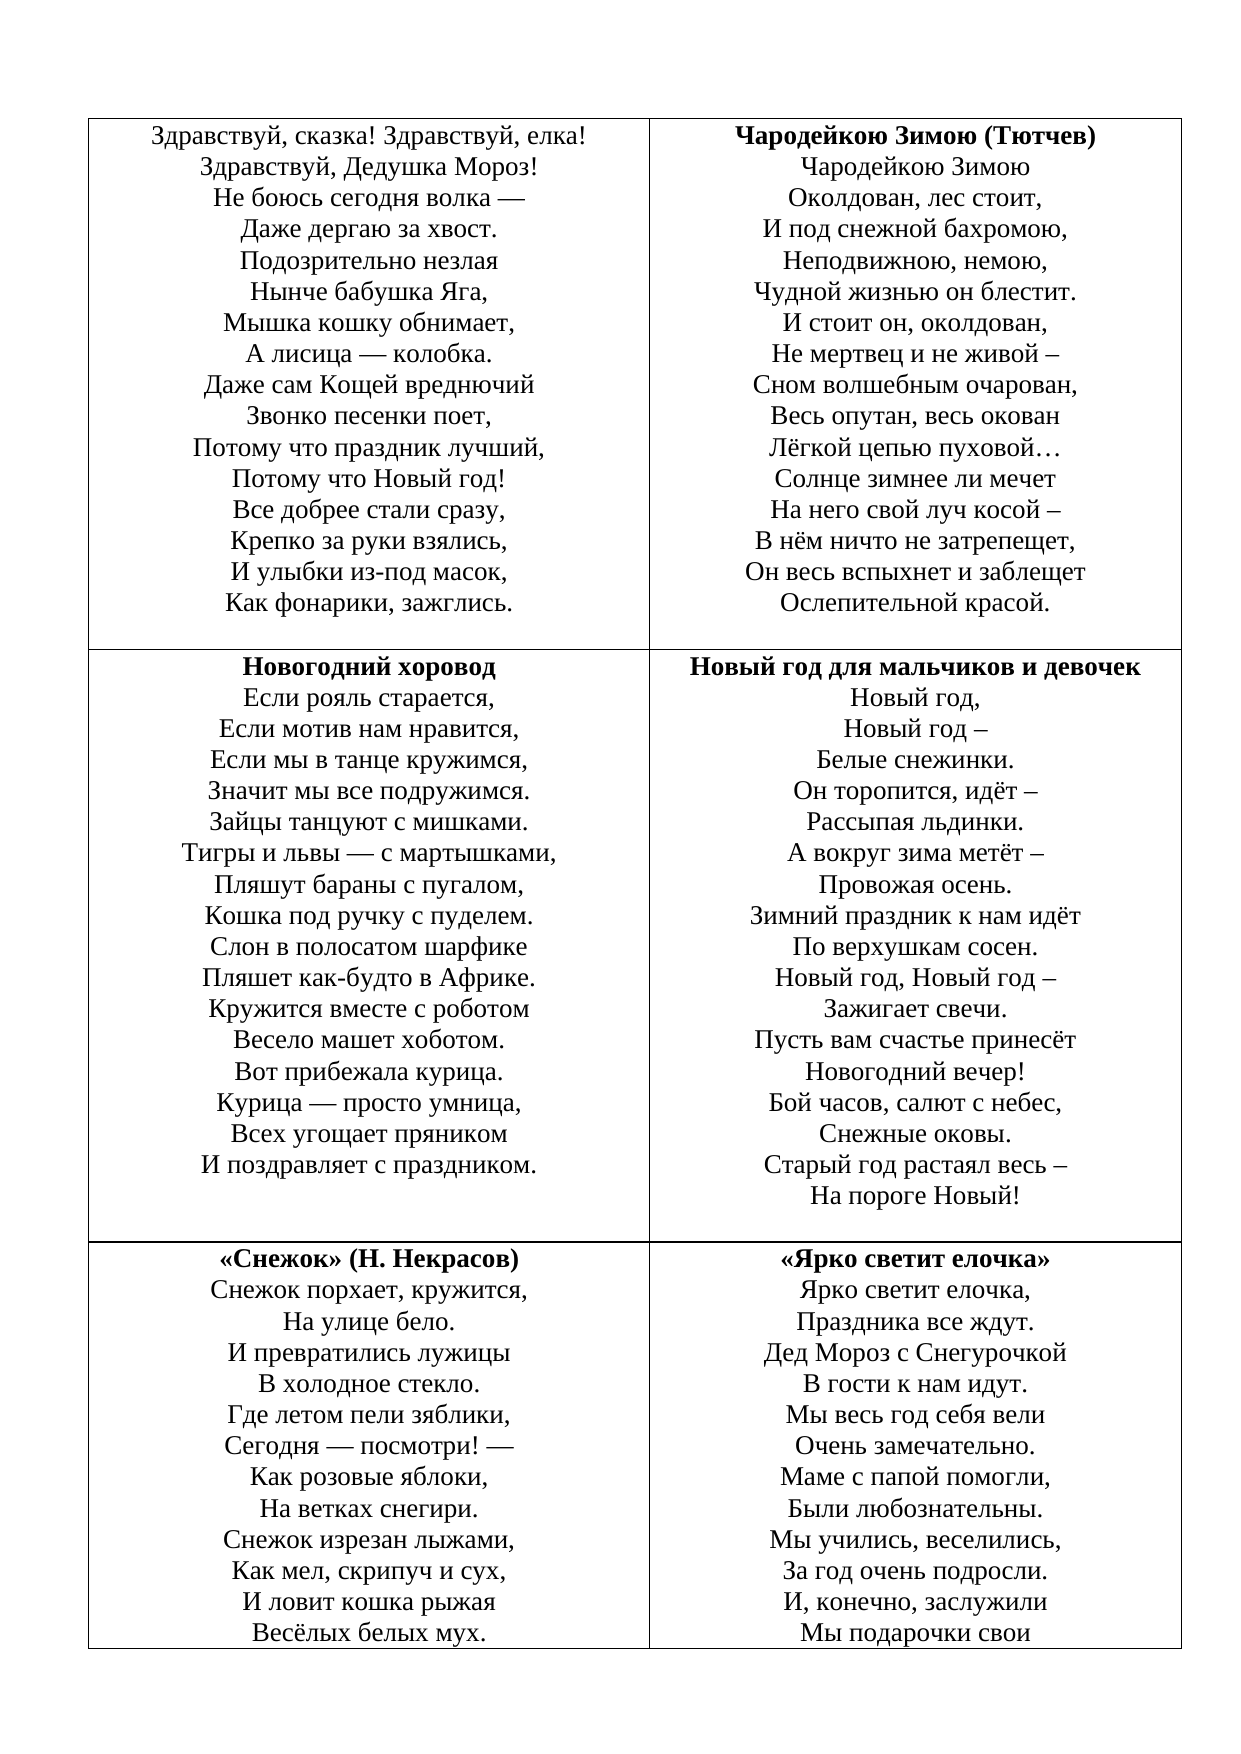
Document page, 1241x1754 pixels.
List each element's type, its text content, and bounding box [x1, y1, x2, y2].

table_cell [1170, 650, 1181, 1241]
table_cell Hовогодний хоровод Если рояль старается, Если мотив нам нравится, Если мы в танце кружимся, Значит мы все подружимся. Зайцы танцуют с мишками. Тигры и львы — с мартышками, Пляшут бараны с пугалом, Кошка под ручку с пуделем. Слон в полосатом шарфике Пляшет как-будто в Африке. Кружится вместе с роботом Весело машет хоботом. Вот прибежала курица. Курица — просто умница, Всех угощает пряником И поздравляет с праздником. [89, 650, 649, 1241]
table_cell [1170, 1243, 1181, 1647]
table_cell Чародейкою Зимою (Тютчев) Чародейкою Зимою Околдован, лес стоит, И под снежной бахромою, Неподвижною, немою, Чудной жизнью он блестит. И стоит он, околдован, Не мертвец и не живой – Сном волшебным очарован, Весь опутан, весь окован Лёгкой цепью пуховой… Солнце зимнее ли мечет На него свой луч косой – В нём ничто не затрепещет, Он весь вспыхнет и заблещет Ослепительной красой. [650, 119, 1181, 649]
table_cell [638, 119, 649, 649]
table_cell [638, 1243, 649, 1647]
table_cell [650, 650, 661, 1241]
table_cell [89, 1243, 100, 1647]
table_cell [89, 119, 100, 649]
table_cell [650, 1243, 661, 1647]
